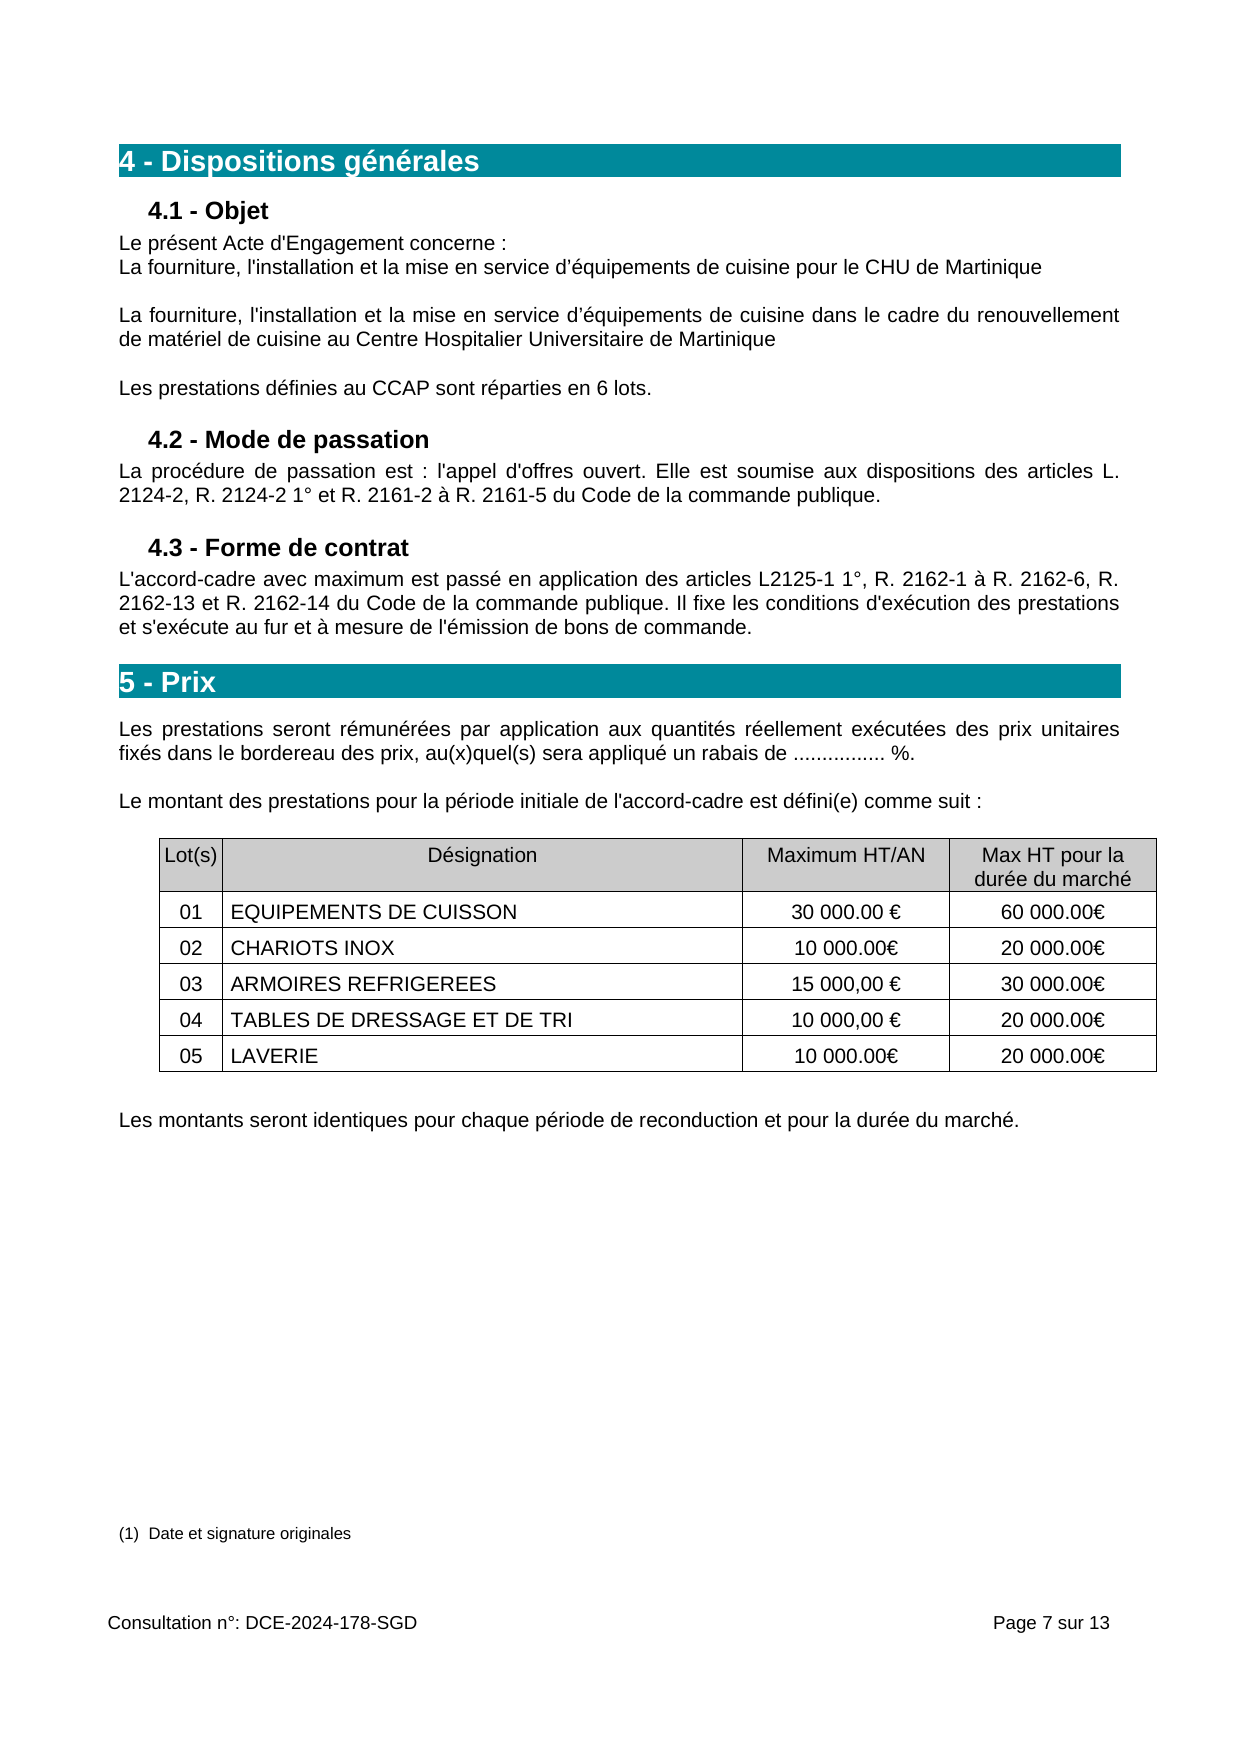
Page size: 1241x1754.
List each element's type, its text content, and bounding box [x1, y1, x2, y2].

text La fourniture, l'installation et la mise en service d’équipements de cuisine dans le cadre du renouvellement de matériel de cuisine au Centre Hospitalier Universitaire de Martinique [119, 303, 1121, 351]
table_cell 02 [160, 928, 222, 963]
table_cell 20 000.00€ [950, 1000, 1156, 1035]
table_cell 05 [160, 1036, 222, 1071]
subtitle 4.3 - Forme de contrat [148, 533, 1121, 561]
table_cell 10 000,00 € [743, 1000, 949, 1035]
table_cell 10 000.00€ [743, 1036, 949, 1071]
table_cell 01 [160, 892, 222, 927]
subtitle 4.1 - Objet [148, 196, 1121, 225]
table_header Max HT pour la durée du marché [950, 839, 1156, 891]
text La fourniture, l'installation et la mise en service d’équipements de cuisine pour le CHU de Martinique [119, 255, 1121, 279]
table_cell 10 000.00€ [743, 928, 949, 963]
table_cell 03 [160, 964, 222, 999]
text Les prestations seront rémunérées par application aux quantités réellement exécutées des prix unitaires fixés dans le bordereau des prix, au(x)quel(s) sera appliqué un rabais de ................ %. [119, 717, 1121, 765]
table_cell 30 000.00€ [950, 964, 1156, 999]
subtitle 4.2 - Mode de passation [148, 425, 1121, 453]
text Les montants seront identiques pour chaque période de reconduction et pour la durée du marché. [119, 1108, 1121, 1132]
text La procédure de passation est : l'appel d'offres ouvert. Elle est soumise aux dispositions des articles L. 2124-2, R. 2124-2 1° et R. 2161-2 à R. 2161-5 du Code de la commande publique. [119, 460, 1121, 508]
table_cell 15 000,00 € [743, 964, 949, 999]
table_header Maximum HT/AN [743, 839, 949, 891]
table_cell 20 000.00€ [950, 1036, 1156, 1071]
text Le présent Acte d'Engagement concerne : [119, 231, 1121, 255]
text Les prestations définies au CCAP sont réparties en 6 lots. [119, 376, 1121, 400]
table_cell ARMOIRES REFRIGEREES [223, 964, 742, 999]
table_cell CHARIOTS INOX [223, 928, 742, 963]
table_cell 20 000.00€ [950, 928, 1156, 963]
table_cell LAVERIE [223, 1036, 742, 1071]
subtitle 4 - Dispositions générales [119, 144, 1121, 177]
table_cell EQUIPEMENTS DE CUISSON [223, 892, 742, 927]
table_header Désignation [223, 839, 742, 891]
table_cell 60 000.00€ [950, 892, 1156, 927]
text Le montant des prestations pour la période initiale de l'accord-cadre est défini(e) comme suit : [119, 790, 1121, 814]
table_header Lot(s) [160, 839, 222, 891]
table_cell 30 000.00 € [743, 892, 949, 927]
table_cell 04 [160, 1000, 222, 1035]
table_cell TABLES DE DRESSAGE ET DE TRI [223, 1000, 742, 1035]
subtitle 5 - Prix [119, 664, 1121, 698]
text L'accord-cadre avec maximum est passé en application des articles L2125-1 1°, R. 2162-1 à R. 2162-6, R. 2162-13 et R. 2162-14 du Code de la commande publique. Il fixe les conditions d'exécution des prestations et s'exécute au fur et à mesure de l'émission de bons de commande. [119, 568, 1121, 639]
